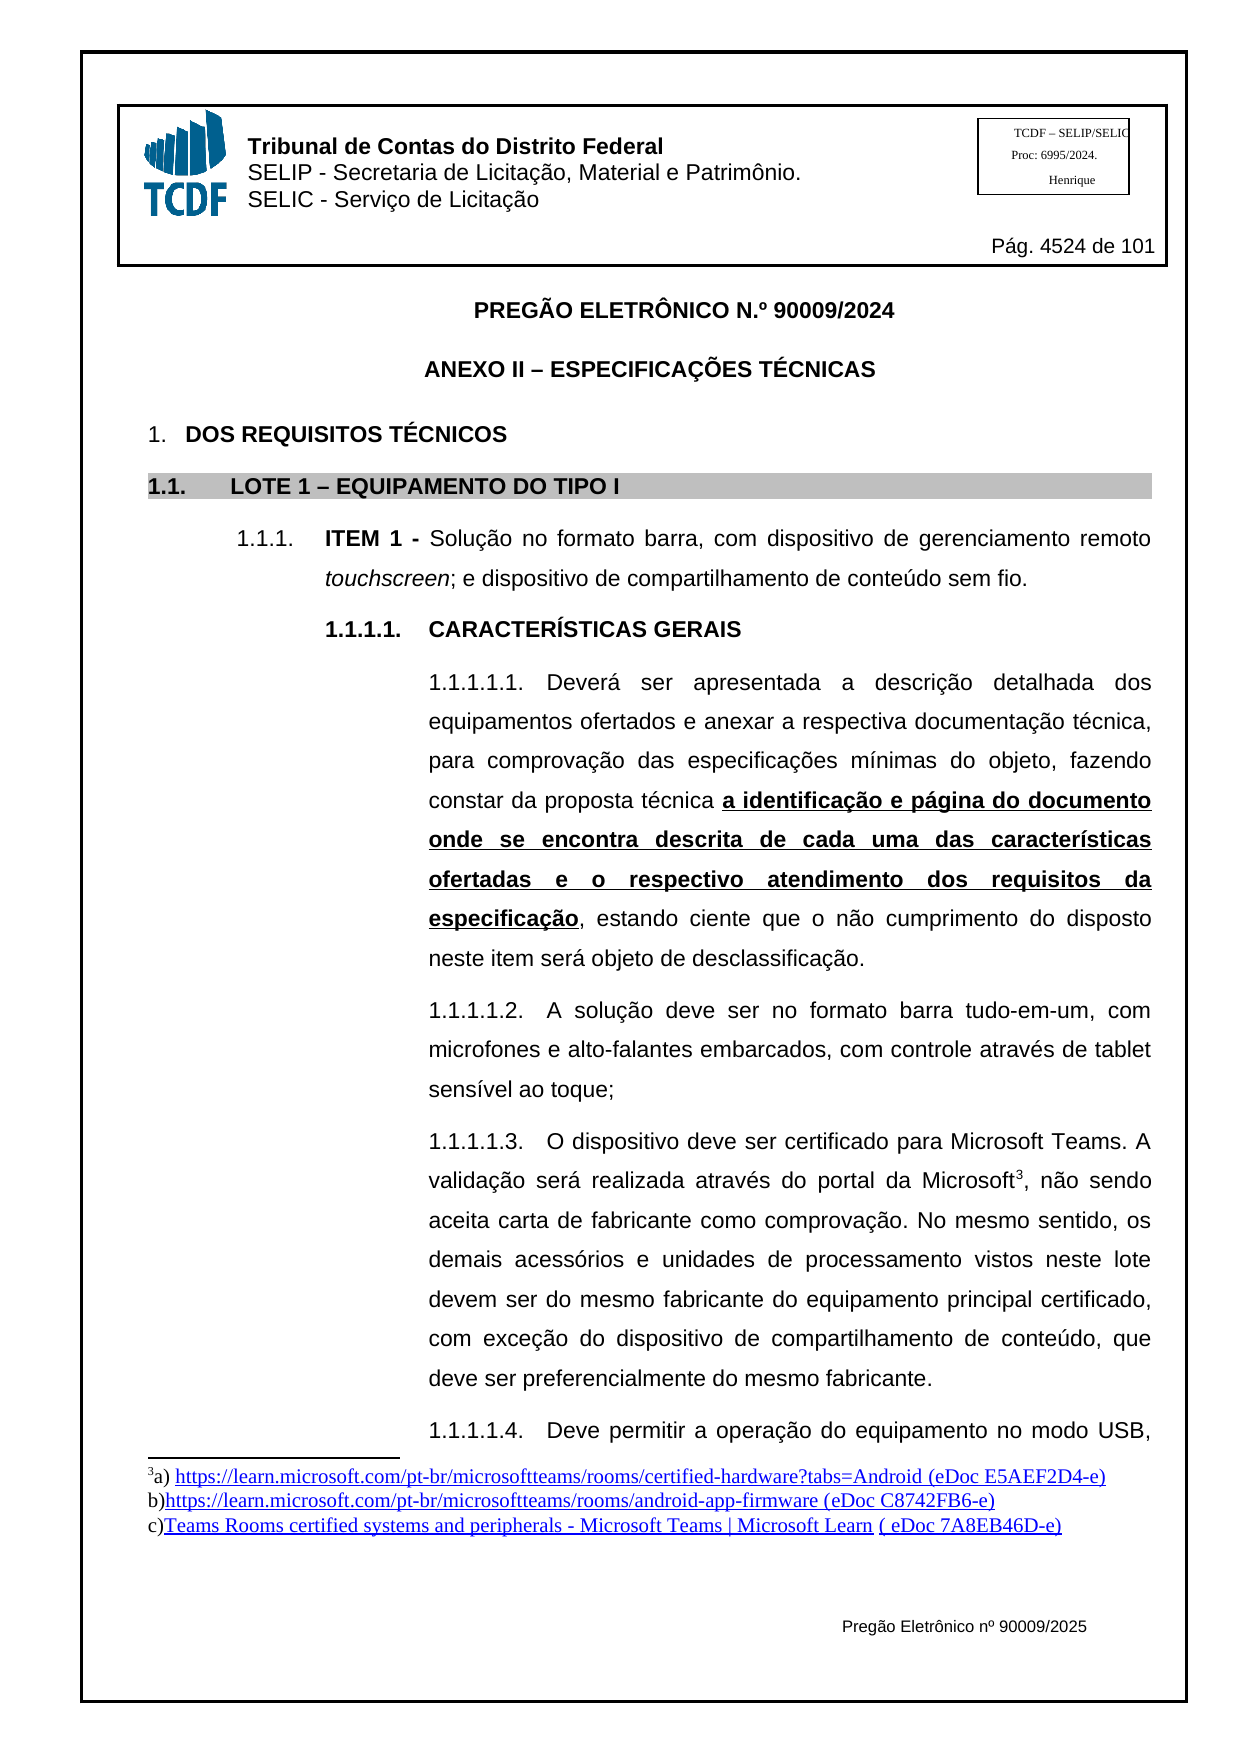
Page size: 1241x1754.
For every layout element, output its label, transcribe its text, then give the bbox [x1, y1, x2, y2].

list O dispositivo deve ser certificado para Microsoft Teams. A validação será realizada através do portal da Microsoft, não sendo aceita carta de fabricante como comprovação. No mesmo sentido, os demais acessórios e unidades de processamento vistos neste lote devem ser do mesmo fabricante do equipamento principal certificado, com exceção do dispositivo de compartilhamento de conteúdo, que deve ser preferencialmente do mesmo fabricante. [428, 1128, 1152, 1391]
list Deverá ser apresentada a descrição detalhada dos equipamentos ofertados e anexar a respectiva documentação técnica, para comprovação das especificações mínimas do objeto, fazendo constar da proposta técnica a identificação e página do documento onde se encontra descrita de cada uma das características ofertadas e o respectivo atendimento dos requisitos da especificação, estando ciente que o não cumprimento do disposto neste item será objeto de desclassificação. [428, 890, 1152, 971]
list A solução deve ser no formato barra tudo-em-um, com microfones e alto-falantes embarcados, com controle através de tablet sensível ao toque; [428, 997, 1152, 1102]
list ITEM 1 - Solução no formato barra, com dispositivo de gerenciamento remoto touchscreen; e dispositivo de compartilhamento de conteúdo sem fio. [236, 525, 1152, 591]
list CARACTERÍSTICAS GERAIS [325, 616, 1152, 643]
list Deverá ser apresentada a descrição detalhada dos equipamentos ofertados e anexar a respectiva documentação técnica, para comprovação das especificações mínimas do objeto, fazendo constar da proposta técnica a identificação e página do documento onde se encontra descrita de cada uma das características ofertadas e o respectivo atendimento dos requisitos da especificação, estando ciente que o não cumprimento do disposto neste item será objeto de desclassificação. [428, 850, 1152, 889]
list Deverá ser apresentada a descrição detalhada dos equipamentos ofertados e anexar a respectiva documentação técnica, para comprovação das especificações mínimas do objeto, fazendo constar da proposta técnica a identificação e página do documento onde se encontra descrita de cada uma das características ofertadas e o respectivo atendimento dos requisitos da especificação, estando ciente que o não cumprimento do disposto neste item será objeto de desclassificação. [428, 668, 1152, 849]
picture [129, 107, 241, 218]
text PREGÃO ELETRÔNICO N.º 90009/2024 [216, 297, 1152, 323]
list LOTE 1 – EQUIPAMENTO DO TIPO I [148, 473, 1152, 499]
text ANEXO II – ESPECIFICAÇÕES TÉCNICAS [148, 356, 1152, 382]
list DOS REQUISITOS TÉCNICOS [148, 421, 1152, 447]
